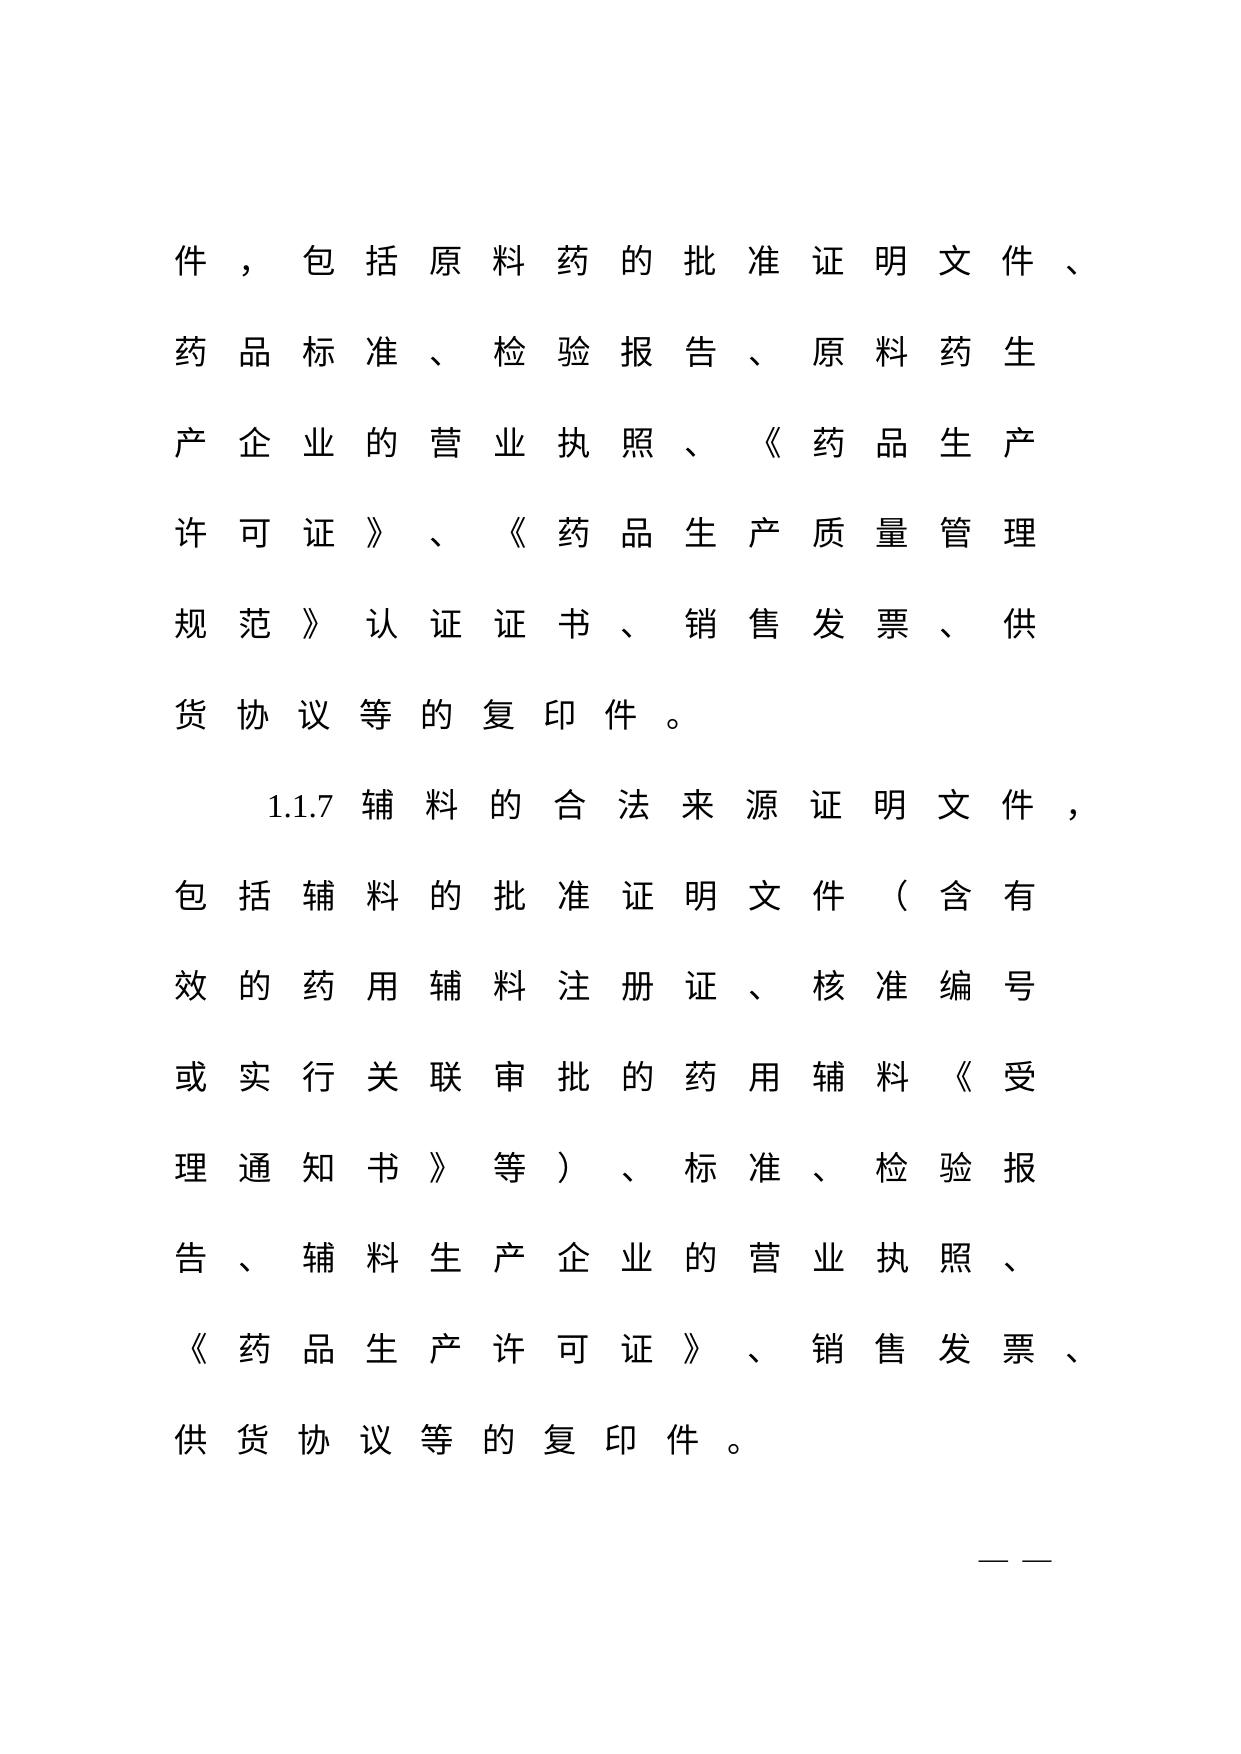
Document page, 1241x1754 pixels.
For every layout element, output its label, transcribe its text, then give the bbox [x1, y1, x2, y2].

text 1.1.7辅料的合法来源证明文件，包括辅料的批准证明文件（含有效的药用辅料注册证、核准编号或实行关联审批的药用辅料《受理通知书》等）、标准、检验报告、辅料生产企业的营业执照、《药品生产许可证》、销售发票、供货协议等的复印件。 [174, 758, 1066, 1483]
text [174, 214, 1066, 758]
